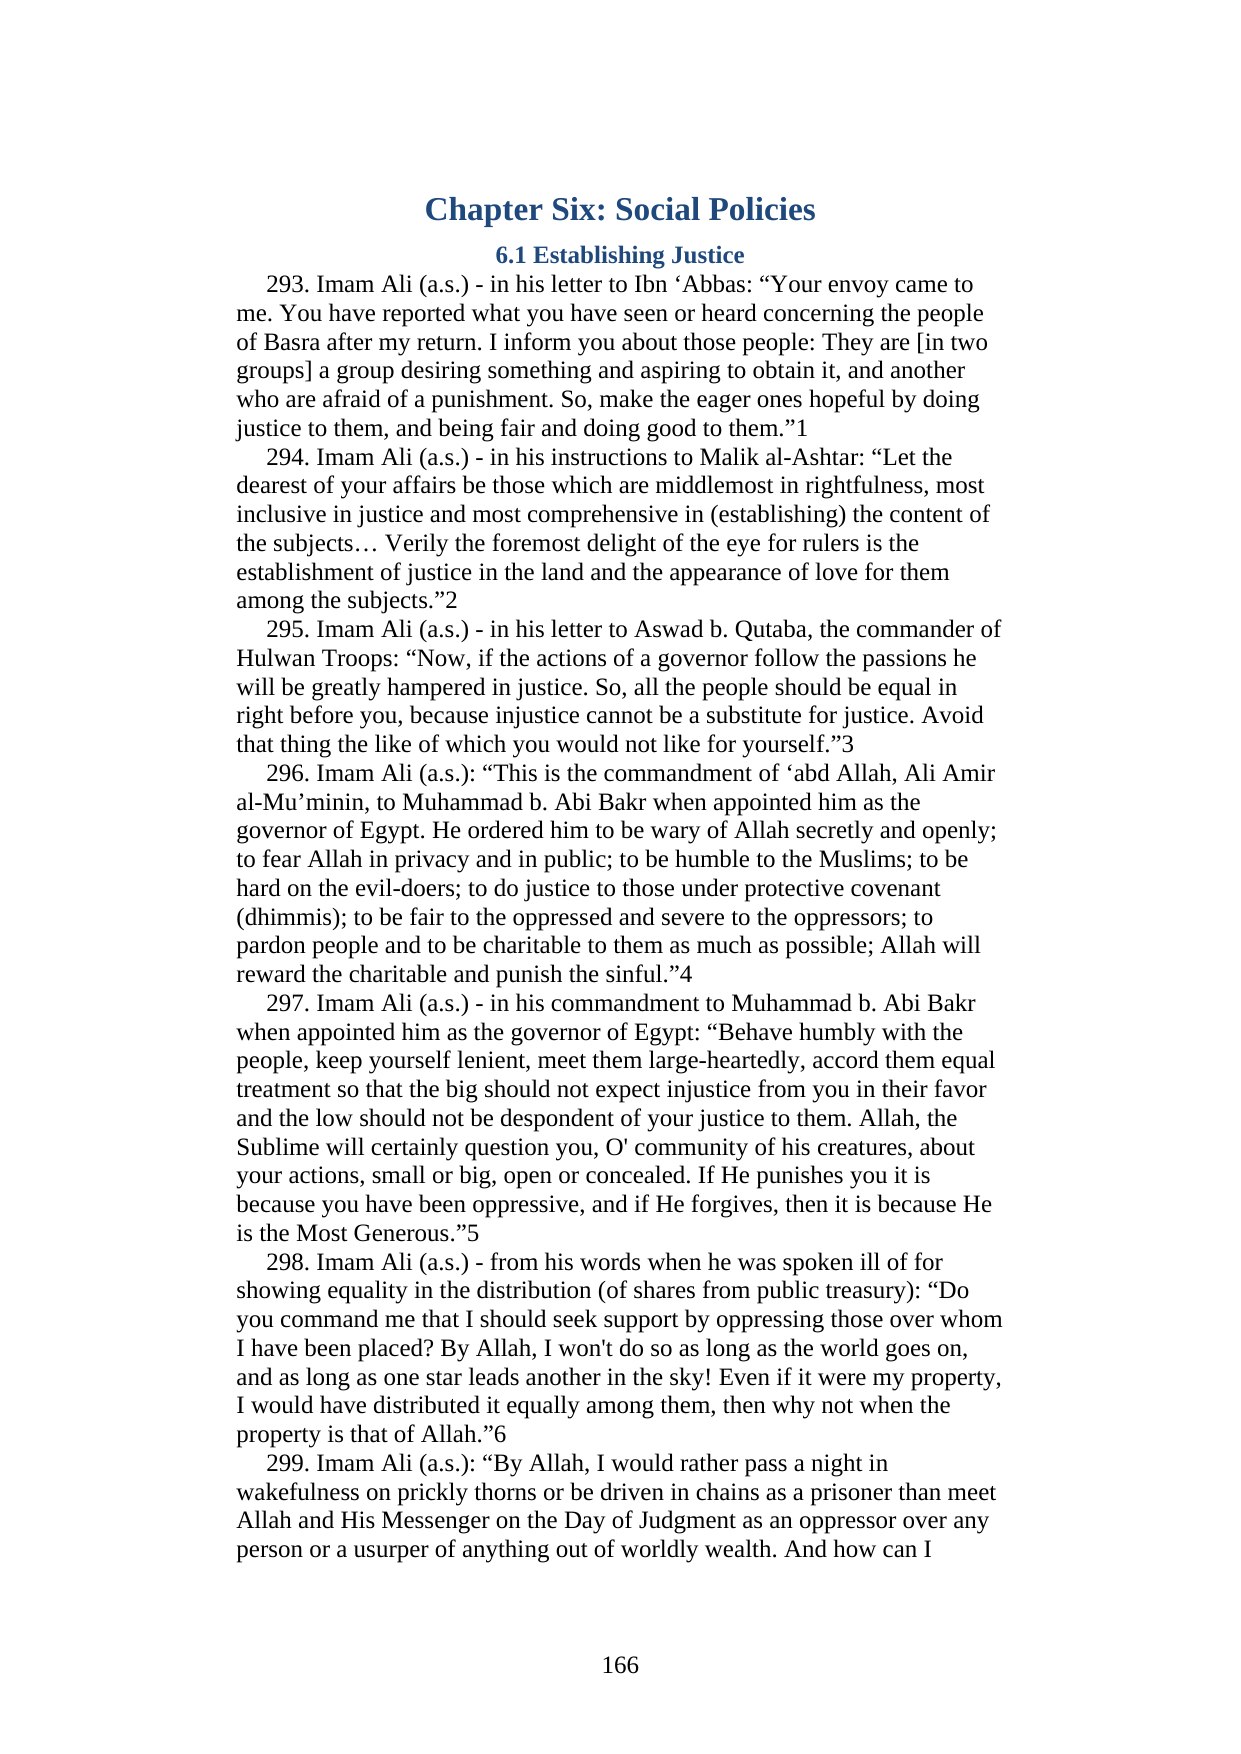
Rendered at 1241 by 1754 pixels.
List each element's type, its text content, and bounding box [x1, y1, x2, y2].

text 295. Imam Ali (a.s.) - in his letter to Aswad b. Qutaba, the commander of Hulwan Troops: “Now, if the actions of a governor follow the passions he will be greatly hampered in justice. So, all the people should be equal in right before you, because injustice cannot be a substitute for justice. Avoid that thing the like of which you would not like for yourself.”3 [236, 614, 1004, 758]
subtitle Chapter Six: Social Policies [236, 190, 1004, 228]
text 297. Imam Ali (a.s.) - in his commandment to Muhammad b. Abi Bakr when appointed him as the governor of Egypt: “Behave humbly with the people, keep yourself lenient, meet them large-heartedly, accord them equal treatment so that the big should not expect injustice from you in their favor and the low should not be despondent of your justice to them. Allah, the Sublime will certainly question you, O' community of his creatures, about your actions, small or big, open or concealed. If He punishes you it is because you have been oppressive, and if He forgives, then it is because He is the Most Generous.”5 [236, 988, 1004, 1247]
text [236, 1448, 1004, 1563]
text 294. Imam Ali (a.s.) - in his instructions to Malik al-Ashtar: “Let the dearest of your affairs be those which are middlemost in rightfulness, most inclusive in justice and most comprehensive in (establishing) the content of the subjects… Verily the foremost delight of the eye for rulers is the establishment of justice in the land and the appearance of love for them among the subjects.”2 [236, 442, 1004, 614]
text 293. Imam Ali (a.s.) - in his letter to Ibn ‘Abbas: “Your envoy came to me. You have reported what you have seen or heard concerning the people of Basra after my return. I inform you about those people: They are [in two groups] a group desiring something and aspiring to obtain it, and another who are afraid of a punishment. So, make the eager ones hopeful by doing justice to them, and being fair and doing good to them.”1 [236, 269, 1004, 442]
subtitle 6.1 Establishing Justice [236, 241, 1004, 269]
text 298. Imam Ali (a.s.) - from his words when he was spoken ill of for showing equality in the distribution (of shares from public treasury): “Do you command me that I should seek support by oppressing those over whom I have been placed? By Allah, I won't do so as long as the world goes on, and as long as one star leads another in the sky! Even if it were my property, I would have distributed it equally among them, then why not when the property is that of Allah.”6 [236, 1247, 1004, 1448]
text 296. Imam Ali (a.s.): “This is the commandment of ‘abd Allah, Ali Amir al-Mu’minin, to Muhammad b. Abi Bakr when appointed him as the governor of Egypt. He ordered him to be wary of Allah secretly and openly; to fear Allah in privacy and in public; to be humble to the Muslims; to be hard on the evil-doers; to do justice to those under protective covenant (dhimmis); to be fair to the oppressed and severe to the oppressors; to pardon people and to be charitable to them as much as possible; Allah will reward the charitable and punish the sinful.”4 [236, 758, 1004, 988]
